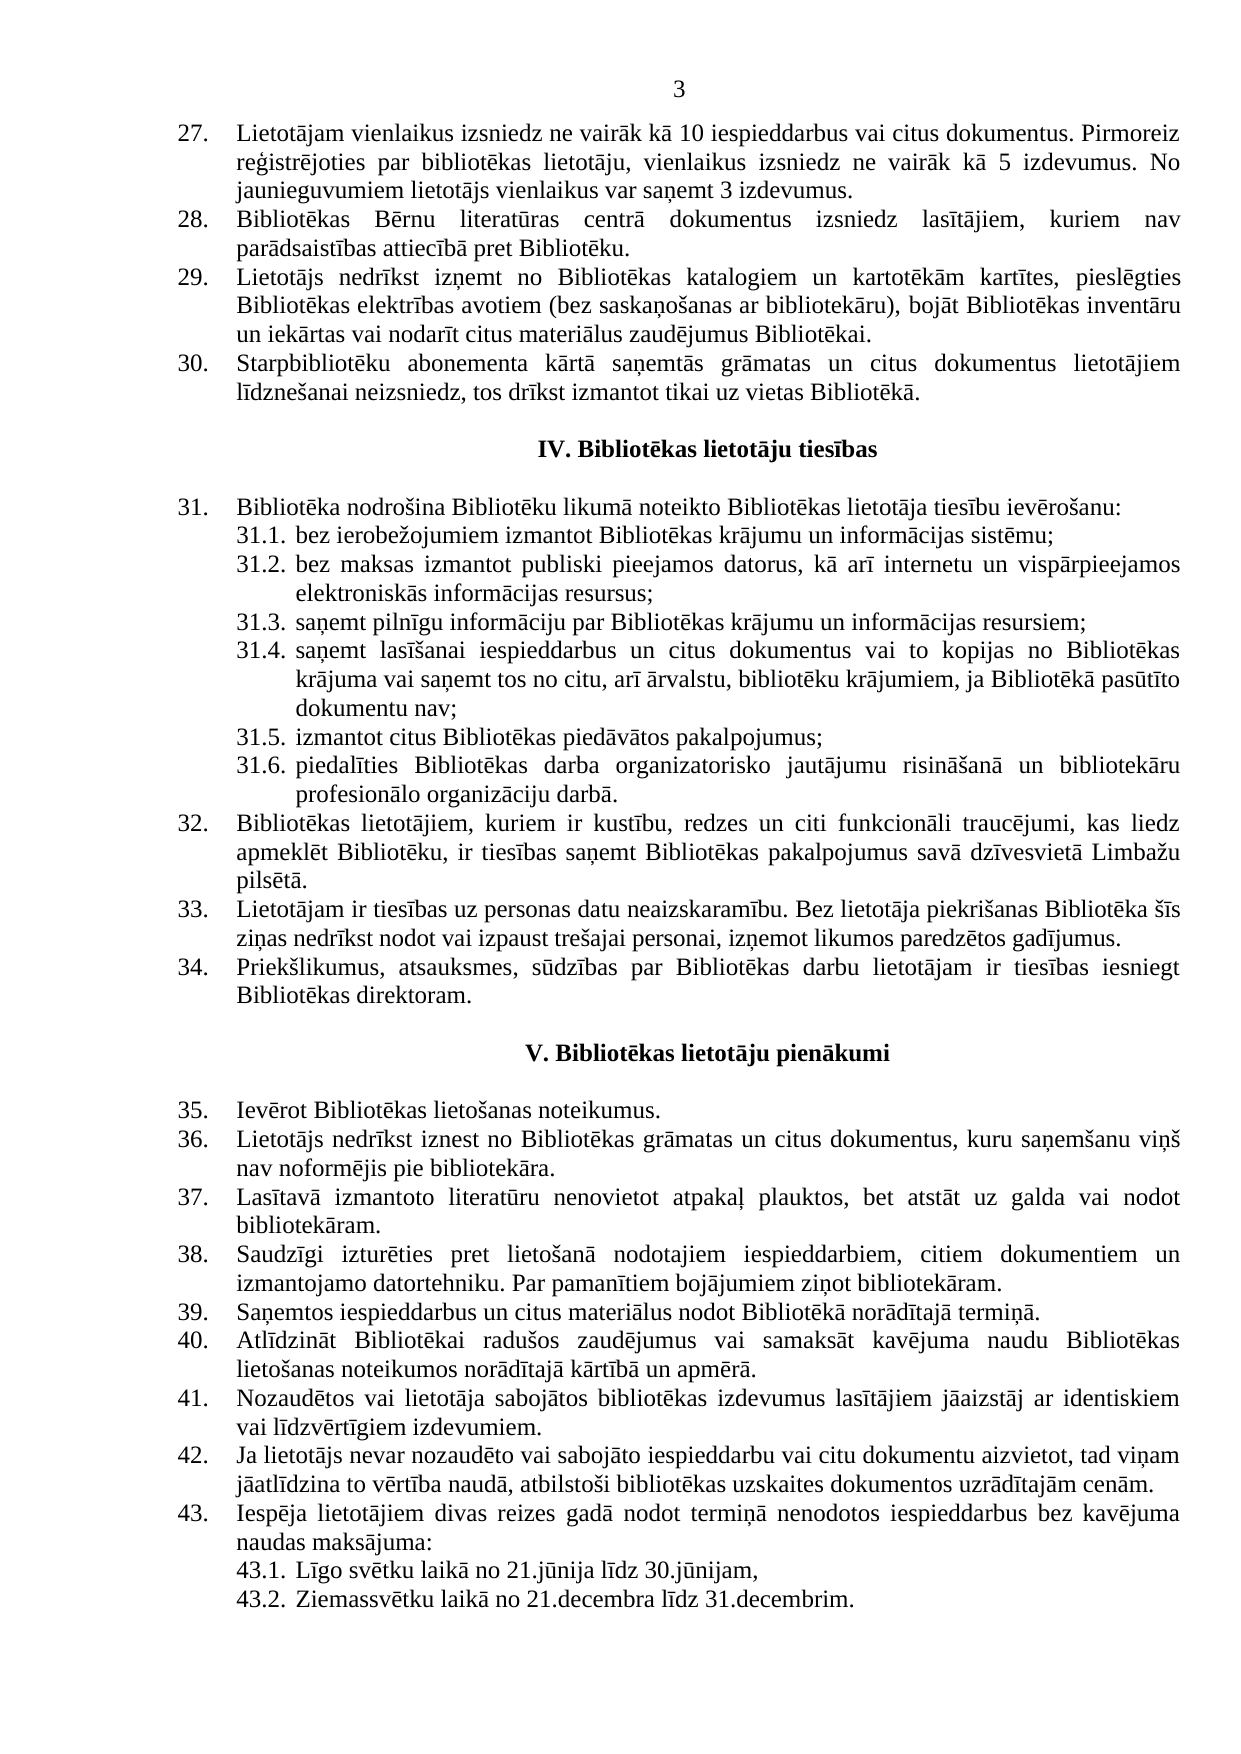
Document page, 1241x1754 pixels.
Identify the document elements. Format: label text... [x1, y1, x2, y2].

list Ievērot Bibliotēkas lietošanas noteikumus. [177, 1096, 1181, 1124]
list Saudzīgi izturēties pret lietošanā nodotajiem iespieddarbiem, citiem dokumentiem un izmantojamo datortehniku. Par pamanītiem bojājumiem ziņot bibliotekāram. [177, 1239, 1181, 1297]
list Bibliotēkas Bērnu literatūras centrā dokumentus izsniedz lasītājiem, kuriem nav parādsaistības attiecībā pret Bibliotēku. [177, 204, 1181, 262]
list Atlīdzināt Bibliotēkai radušos zaudējumus vai samaksāt kavējuma naudu Bibliotēkas lietošanas noteikumos norādītajā kārtībā un apmērā. [177, 1326, 1181, 1383]
list saņemt pilnīgu informāciju par Bibliotēkas krājumu un informācijas resursiem; [236, 607, 1181, 636]
list Ziemassvētku laikā no 21.decembra līdz 31.decembrim. [236, 1584, 1181, 1613]
list Priekšlikumus, atsauksmes, sūdzības par Bibliotēkas darbu lietotājam ir tiesības iesniegt Bibliotēkas direktoram. [177, 952, 1181, 1009]
list Nozaudētos vai lietotāja sabojātos bibliotēkas izdevumus lasītājiem jāaizstāj ar identiskiem vai līdzvērtīgiem izdevumiem. [177, 1383, 1181, 1441]
list saņemt lasīšanai iespieddarbus un citus dokumentus vai to kopijas no Bibliotēkas krājuma vai saņemt tos no citu, arī ārvalstu, bibliotēku krājumiem, ja Bibliotēkā pasūtīto dokumentu nav; [236, 636, 1181, 722]
list Lasītavā izmantoto literatūru nenovietot atpakaļ plauktos, bet atstāt uz galda vai nodot bibliotekāram. [177, 1182, 1181, 1239]
list izmantot citus Bibliotēkas piedāvātos pakalpojumus; [236, 722, 1181, 751]
list Lietotājam ir tiesības uz personas datu neaizskaramību. Bez lietotāja piekrišanas Bibliotēka šīs ziņas nedrīkst nodot vai izpaust trešajai personai, izņemot likumos paredzētos gadījumus. [177, 894, 1181, 952]
list Līgo svētku laikā no 21.jūnija līdz 30.jūnijam, [236, 1556, 1181, 1584]
text V. Bibliotēkas lietotāju pienākumi [177, 1038, 1181, 1067]
list Iespēja lietotājiem divas reizes gadā nodot termiņā nenodotos iespieddarbus bez kavējuma naudas maksājuma: [177, 1498, 1181, 1556]
list Lietotājam vienlaikus izsniedz ne vairāk kā 10 iespieddarbus vai citus dokumentus. Pirmoreiz reģistrējoties par bibliotēkas lietotāju, vienlaikus izsniedz ne vairāk kā 5 izdevumus. No jaunieguvumiem lietotājs vienlaikus var saņemt 3 izdevumus. [177, 118, 1181, 204]
list Bibliotēka nodrošina Bibliotēku likumā noteikto Bibliotēkas lietotāja tiesību ievērošanu: [177, 492, 1181, 521]
list Bibliotēkas lietotājiem, kuriem ir kustību, redzes un citi funkcionāli traucējumi, kas liedz apmeklēt Bibliotēku, ir tiesības saņemt Bibliotēkas pakalpojumus savā dzīvesvietā Limbažu pilsētā. [177, 808, 1181, 894]
list Saņemtos iespieddarbus un citus materiālus nodot Bibliotēkā norādītajā termiņā. [177, 1297, 1181, 1326]
list bez maksas izmantot publiski pieejamos datorus, kā arī internetu un vispārpieejamos elektroniskās informācijas resursus; [236, 549, 1181, 607]
text IV. Bibliotēkas lietotāju tiesības [177, 434, 1181, 463]
list Starpbibliotēku abonementa kārtā saņemtās grāmatas un citus dokumentus lietotājiem līdznešanai neizsniedz, tos drīkst izmantot tikai uz vietas Bibliotēkā. [177, 348, 1181, 406]
list Lietotājs nedrīkst iznest no Bibliotēkas grāmatas un citus dokumentus, kuru saņemšanu viņš nav noformējis pie bibliotekāra. [177, 1124, 1181, 1182]
list piedalīties Bibliotēkas darba organizatorisko jautājumu risināšanā un bibliotekāru profesionālo organizāciju darbā. [236, 751, 1181, 808]
list Lietotājs nedrīkst izņemt no Bibliotēkas katalogiem un kartotēkām kartītes, pieslēgties Bibliotēkas elektrības avotiem (bez saskaņošanas ar bibliotekāru), bojāt Bibliotēkas inventāru un iekārtas vai nodarīt citus materiālus zaudējumus Bibliotēkai. [177, 262, 1181, 348]
list bez ierobežojumiem izmantot Bibliotēkas krājumu un informācijas sistēmu; [236, 521, 1181, 549]
list Ja lietotājs nevar nozaudēto vai sabojāto iespieddarbu vai citu dokumentu aizvietot, tad viņam jāatlīdzina to vērtība naudā, atbilstoši bibliotēkas uzskaites dokumentos uzrādītajām cenām. [177, 1441, 1181, 1498]
